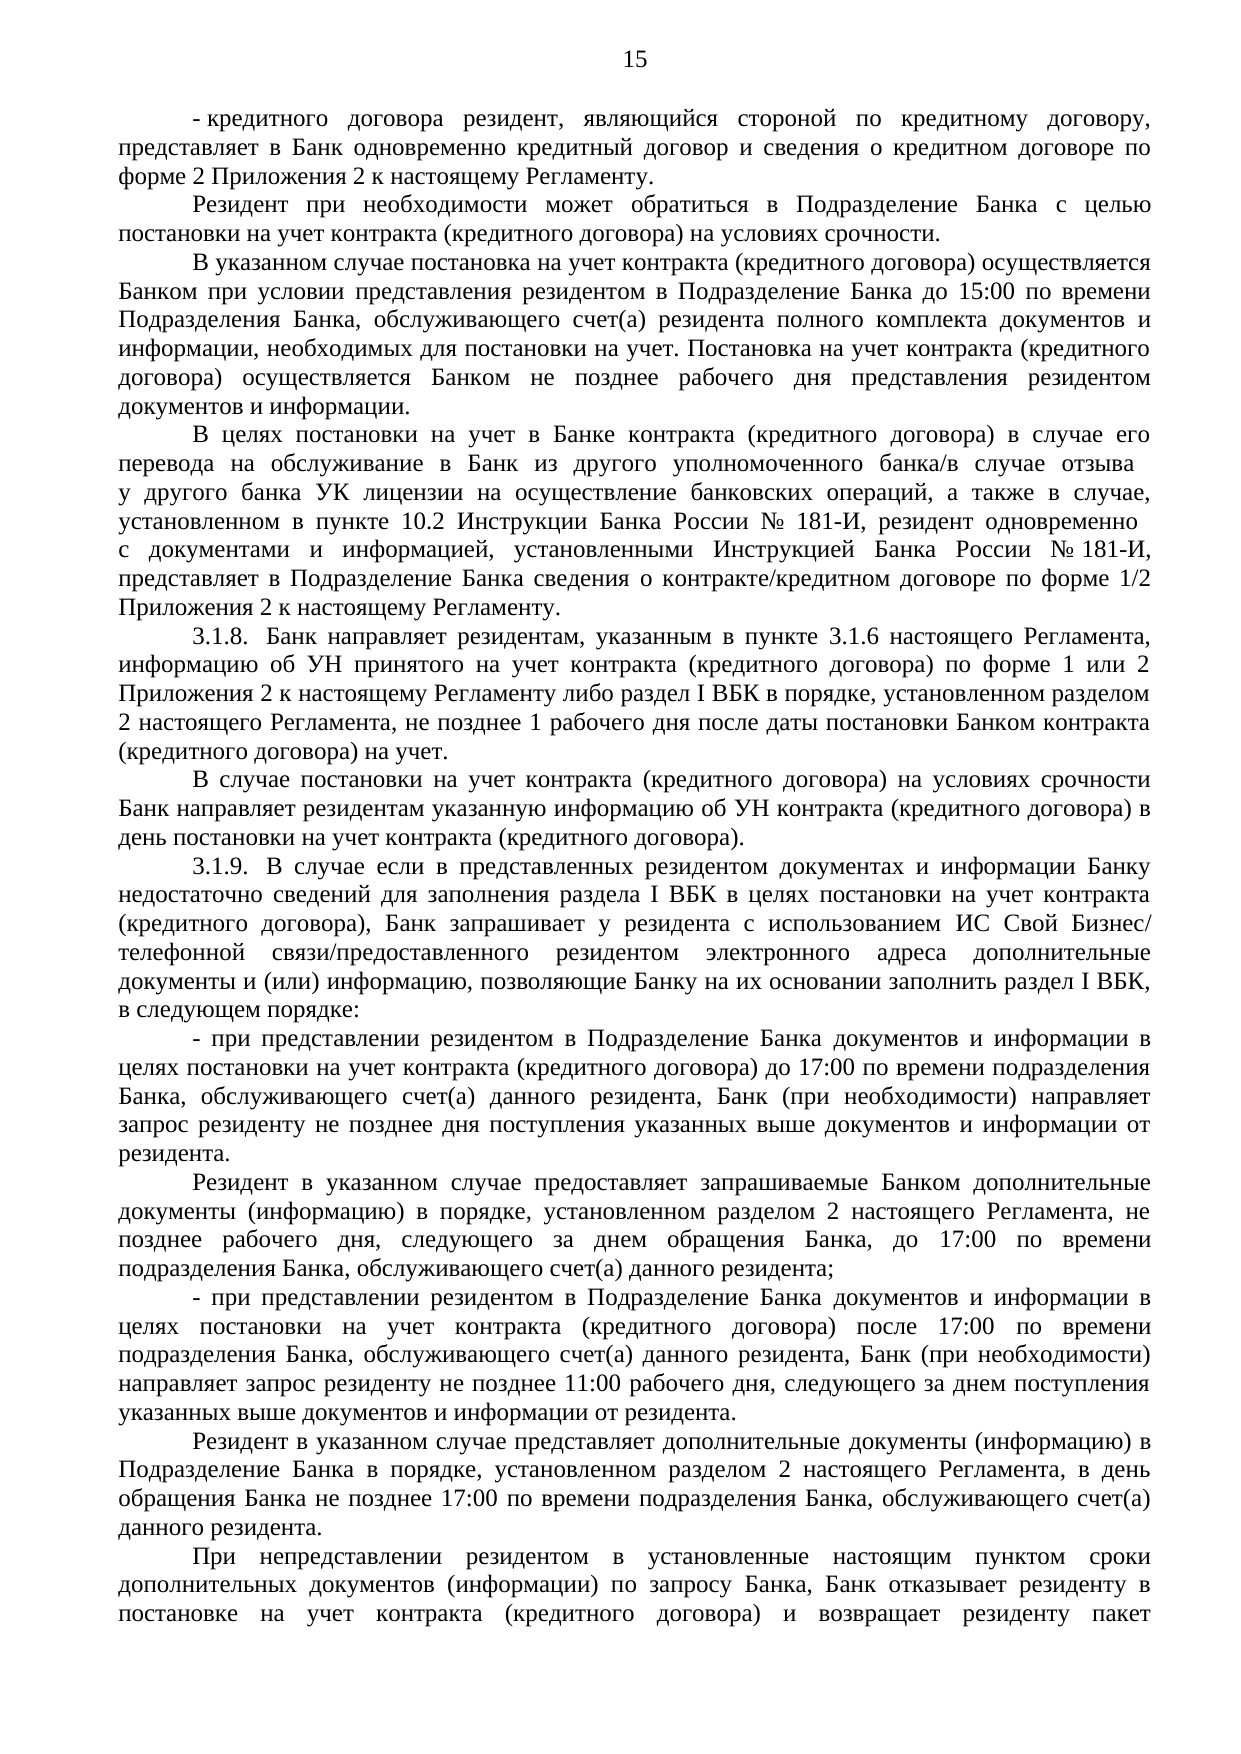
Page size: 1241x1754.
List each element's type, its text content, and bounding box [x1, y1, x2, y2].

text Резидент при необходимости может обратиться в Подразделение Банка с целью постановки на учет контракта (кредитного договора) на условиях срочности. [118, 189, 1152, 247]
text В целях постановки на учет в Банке контракта (кредитного договора) в случае его перевода на обслуживание в Банк из другого уполномоченного банка/в случае отзыва у другого банка УК лицензии на осуществление банковских операций, а также в случае, установленном в пункте 10.2 Инструкции Банка России № 181-И, резидент одновременно с документами и информацией, установленными Инструкцией Банка России № 181-И, представляет в Подразделение Банка сведения о контракте/кредитном договоре по форме 1/2 Приложения 2 к настоящему Регламенту. [118, 419, 1152, 621]
text Резидент в указанном случае предоставляет запрашиваемые Банком дополнительные документы (информацию) в порядке, установленном разделом 2 настоящего Регламента, не позднее рабочего дня, следующего за днем обращения Банка, до 17:00 по времени подразделения Банка, обслуживающего счет(а) данного резидента; [118, 1167, 1152, 1282]
text - при представлении резидентом в Подразделение Банка документов и информации в целях постановки на учет контракта (кредитного договора) после 17:00 по времени подразделения Банка, обслуживающего счет(а) данного резидента, Банк (при необходимости) направляет запрос резиденту не позднее 11:00 рабочего дня, следующего за днем поступления указанных выше документов и информации от резидента. [118, 1282, 1152, 1426]
text 3.1.9. В случае если в представленных резидентом документах и информации Банку недостаточно сведений для заполнения раздела I ВБК в целях постановки на учет контракта (кредитного договора), Банк запрашивает у резидента с использованием ИС Свой Бизнес/ телефонной связи/предоставленного резидентом электронного адреса дополнительные документы и (или) информацию, позволяющие Банку на их основании заполнить раздел I ВБК, в следующем порядке: [118, 851, 1152, 1023]
text Резидент в указанном случае представляет дополнительные документы (информацию) в Подразделение Банка в порядке, установленном разделом 2 настоящего Регламента, в день обращения Банка не позднее 17:00 по времени подразделения Банка, обслуживающего счет(а) данного резидента. [118, 1426, 1152, 1541]
text 3.1.8. Банк направляет резидентам, указанным в пункте 3.1.6 настоящего Регламента, информацию об УН принятого на учет контракта (кредитного договора) по форме 1 или 2 Приложения 2 к настоящему Регламенту либо раздел I ВБК в порядке, установленном разделом 2 настоящего Регламента, не позднее 1 рабочего дня после даты постановки Банком контракта (кредитного договора) на учет. [118, 621, 1152, 764]
text - при представлении резидентом в Подразделение Банка документов и информации в целях постановки на учет контракта (кредитного договора) до 17:00 по времени подразделения Банка, обслуживающего счет(а) данного резидента, Банк (при необходимости) направляет запрос резиденту не позднее дня поступления указанных выше документов и информации от резидента. [118, 1023, 1152, 1167]
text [118, 1541, 1152, 1627]
text - кредитного договора резидент, являющийся стороной по кредитному договору, представляет в Банк одновременно кредитный договор и сведения о кредитном договоре по форме 2 Приложения 2 к настоящему Регламенту. [118, 103, 1152, 189]
text В указанном случае постановка на учет контракта (кредитного договора) осуществляется Банком при условии представления резидентом в Подразделение Банка до 15:00 по времени Подразделения Банка, обслуживающего счет(а) резидента полного комплекта документов и информации, необходимых для постановки на учет. Постановка на учет контракта (кредитного договора) осуществляется Банком не позднее рабочего дня представления резидентом документов и информации. [118, 247, 1152, 419]
text В случае постановки на учет контракта (кредитного договора) на условиях срочности Банк направляет резидентам указанную информацию об УН контракта (кредитного договора) в день постановки на учет контракта (кредитного договора). [118, 764, 1152, 851]
